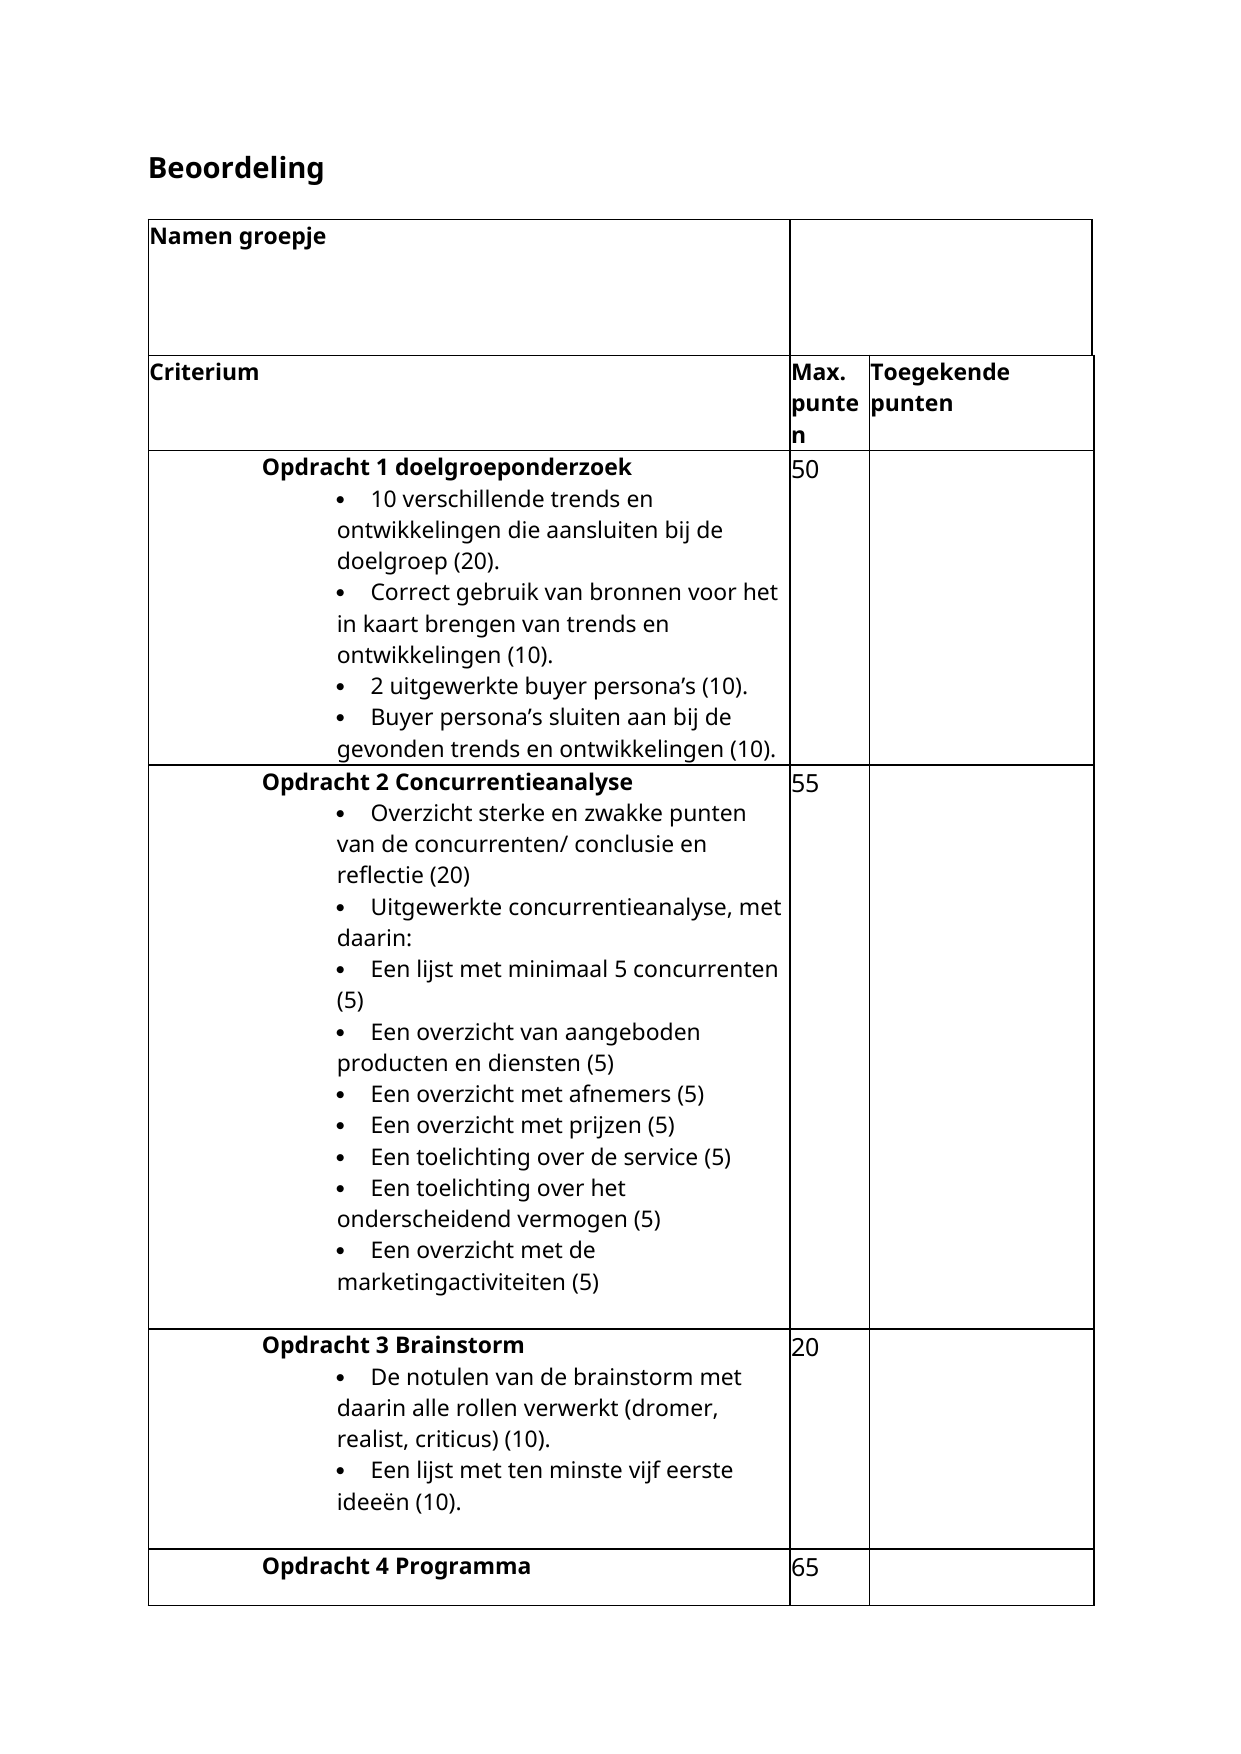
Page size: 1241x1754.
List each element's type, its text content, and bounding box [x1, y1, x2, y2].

table_cell [870, 766, 1093, 1328]
table_header Namen groepje [149, 220, 789, 354]
table_cell 55 [791, 766, 869, 1328]
table_cell [870, 1330, 1093, 1548]
table_cell 65 [791, 1550, 869, 1605]
table_cell Max. punten [791, 356, 869, 450]
table_header [791, 220, 1091, 354]
table_cell Opdracht 1 doelgroeponderzoek 10 verschillende trends en ontwikkelingen die aansluiten bij de doelgroep (20). Correct gebruik van bronnen voor het in kaart brengen van trends en ontwikkelingen (10). 2 uitgewerkte buyer persona’s (10). Buyer persona’s sluiten aan bij de gevonden trends en ontwikkelingen (10). [149, 451, 789, 764]
text Beoordeling [148, 148, 1093, 187]
table_cell 20 [791, 1330, 869, 1548]
table_cell Toegekende punten [870, 356, 1093, 450]
table_cell Criterium [149, 356, 789, 450]
table_cell 50 [791, 451, 869, 764]
table_cell Opdracht 3 Brainstorm De notulen van de brainstorm met daarin alle rollen verwerkt (dromer, realist, criticus) (10). Een lijst met ten minste vijf eerste ideeën (10). [149, 1330, 789, 1548]
table_cell Opdracht 2 Concurrentieanalyse Overzicht sterke en zwakke punten van de concurrenten/ conclusie en reflectie (20) Uitgewerkte concurrentieanalyse, met daarin: Een lijst met minimaal 5 concurrenten (5) Een overzicht van aangeboden producten en diensten (5) Een overzicht met afnemers (5) Een overzicht met prijzen (5) Een toelichting over de service (5) Een toelichting over het onderscheidend vermogen (5) Een overzicht met de marketingactiviteiten (5) [149, 766, 789, 1328]
table_cell [870, 1550, 1093, 1605]
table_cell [149, 1550, 789, 1605]
table_cell [870, 451, 1093, 764]
